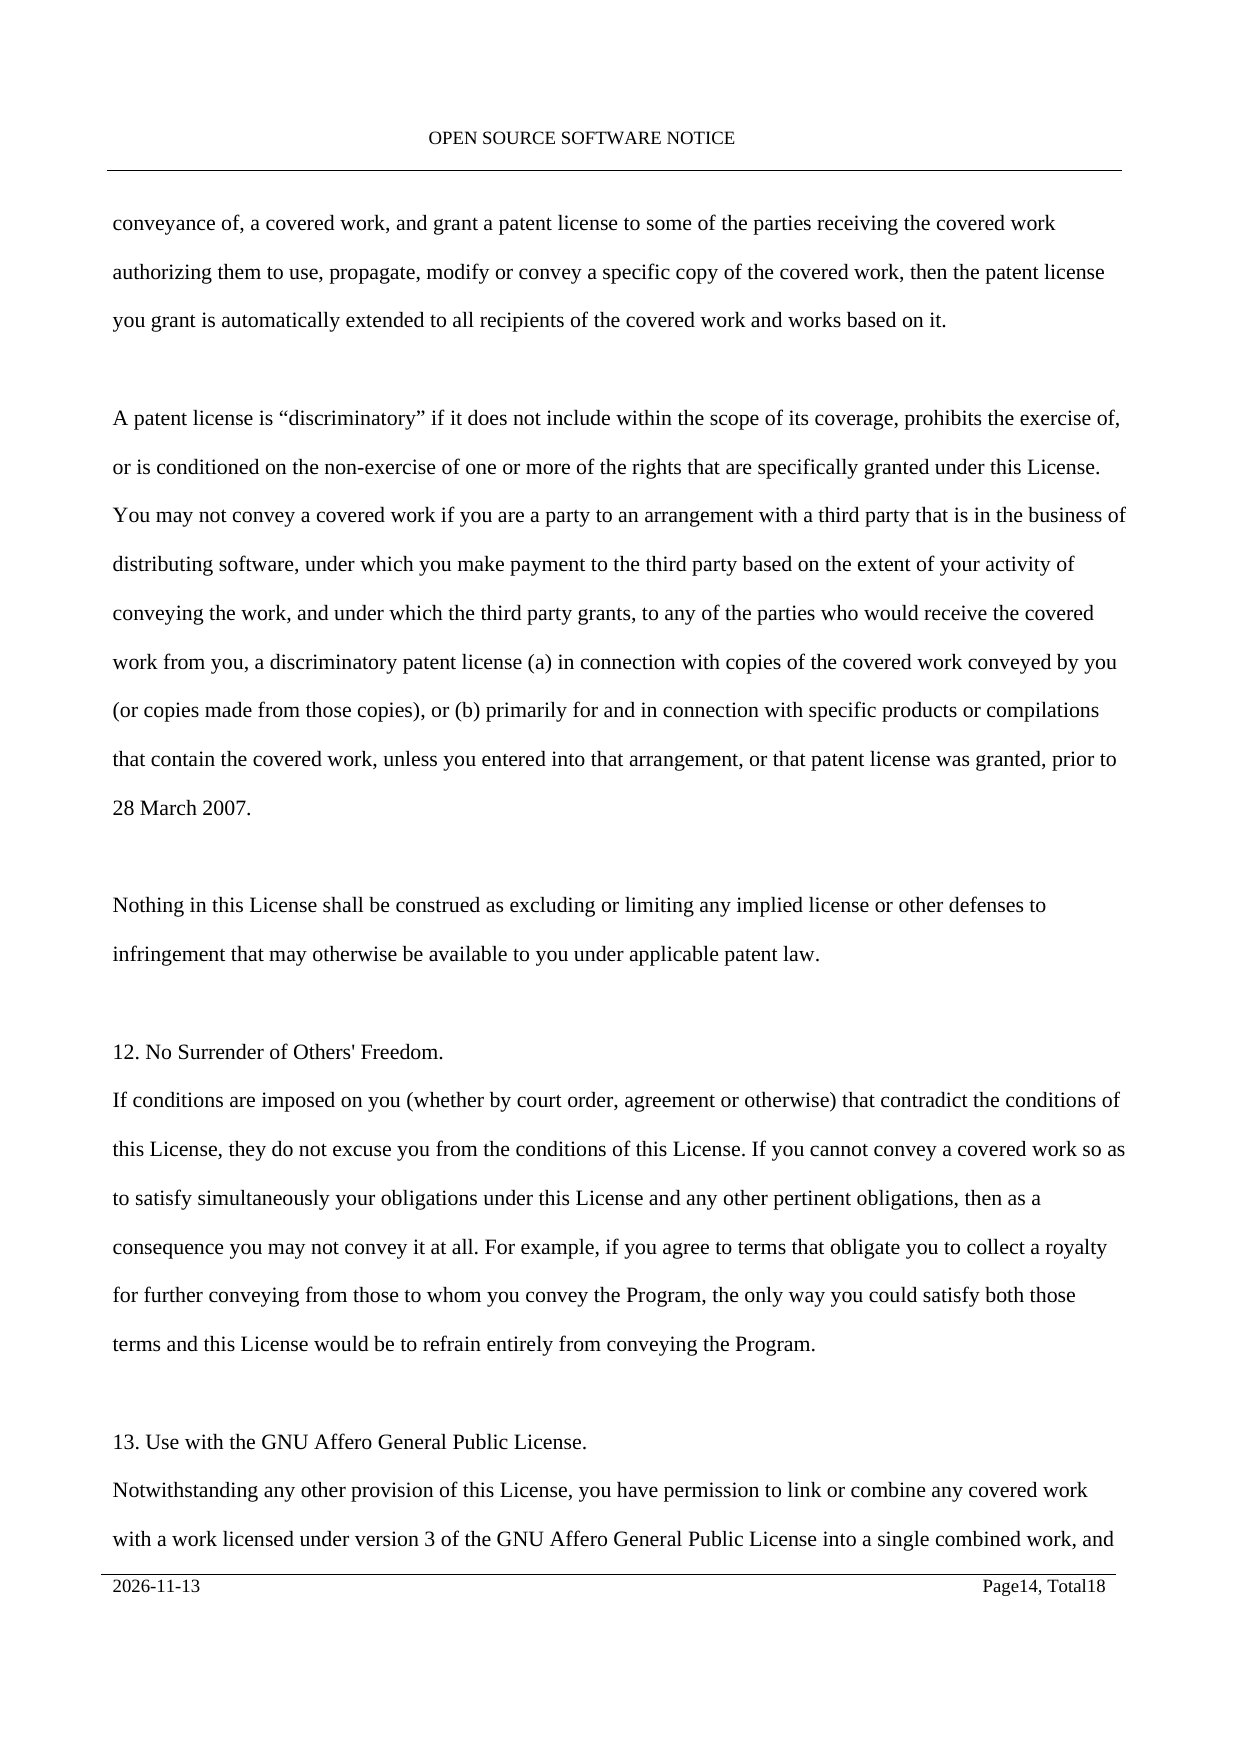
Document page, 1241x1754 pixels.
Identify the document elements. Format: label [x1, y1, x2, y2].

text [112, 206, 1128, 1555]
